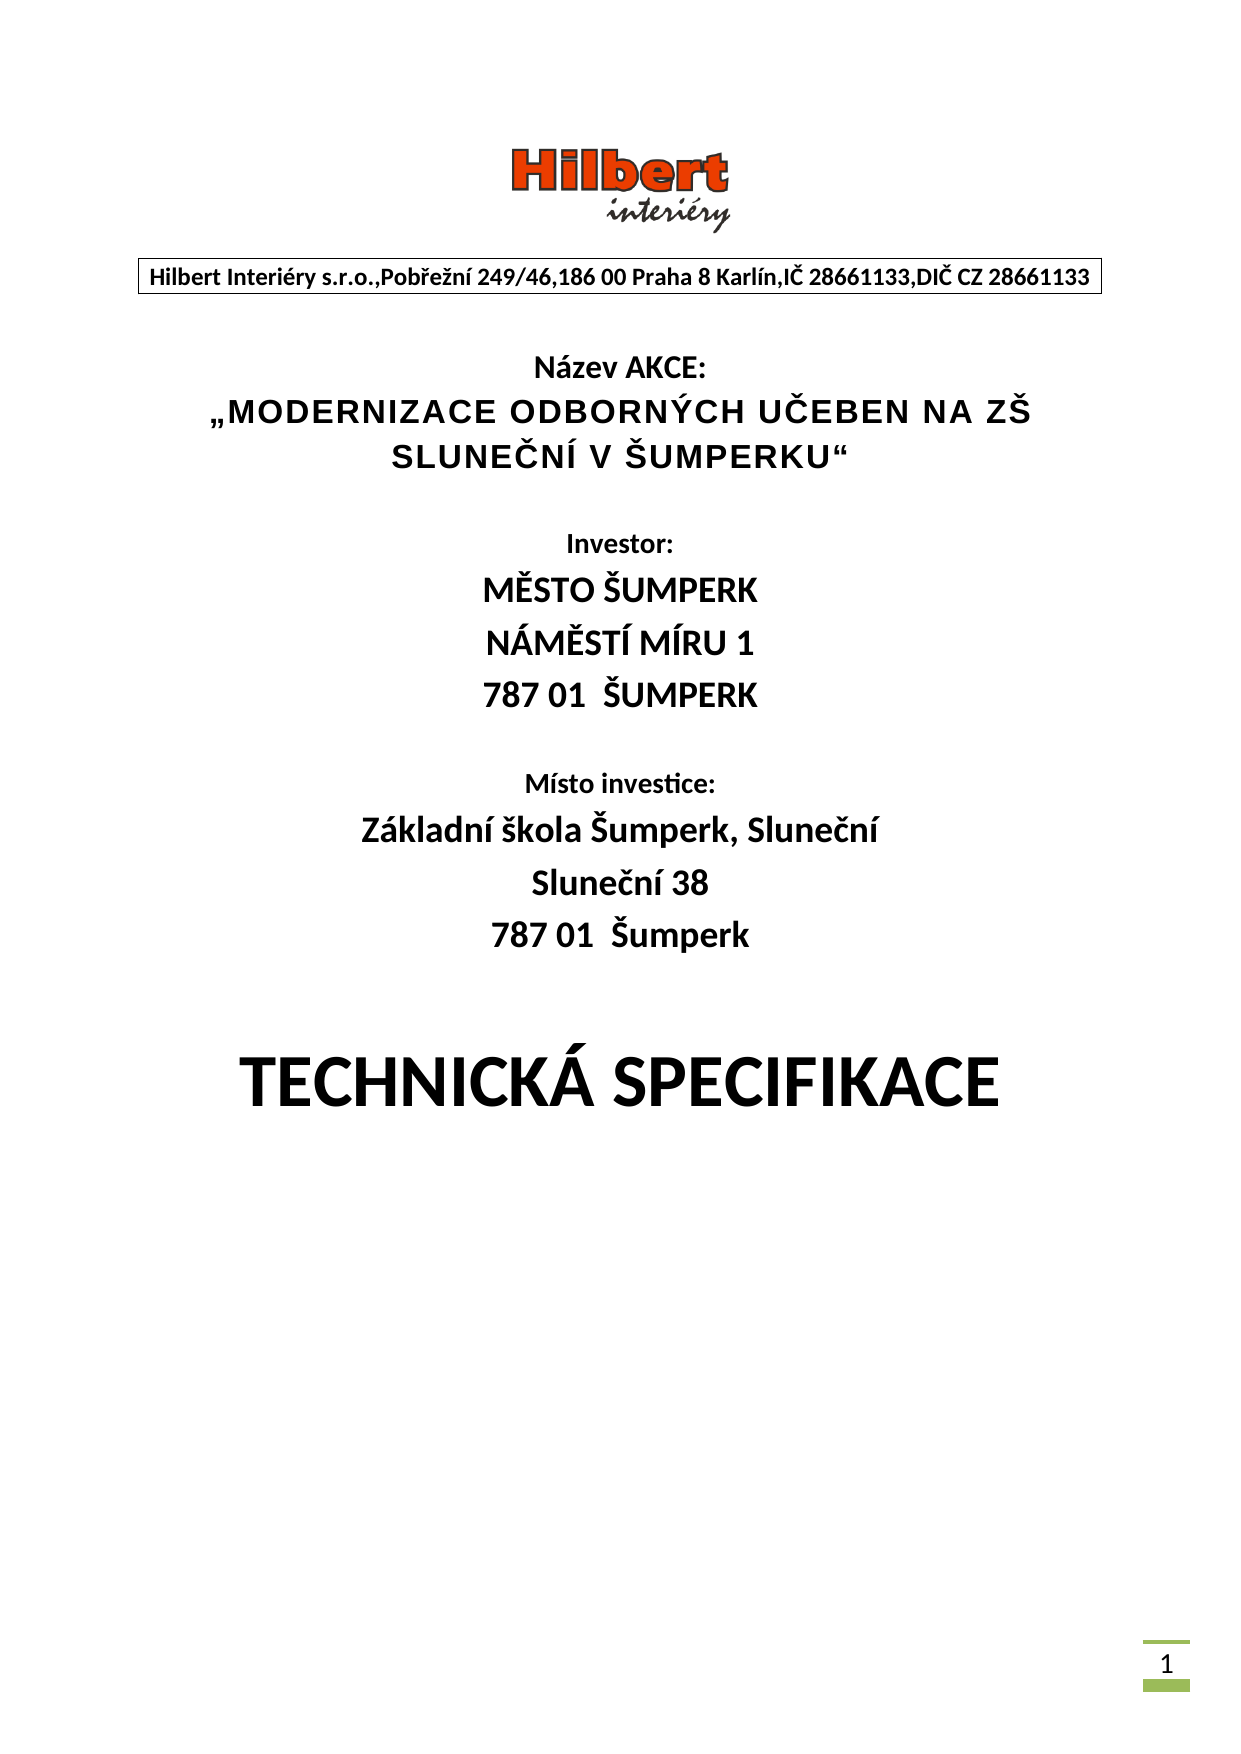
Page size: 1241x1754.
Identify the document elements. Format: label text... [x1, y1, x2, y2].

text Místo investice: [148, 765, 1092, 801]
text Investor: [148, 525, 1092, 561]
text „modernizace odborných učeben na zš Sluneční v šumperku“ [148, 392, 1092, 475]
text TECHNICKÁ SPECIFIKACE [148, 1034, 1092, 1126]
text MĚSTO ŠUMPERK [148, 566, 1092, 612]
text NÁMĚSTÍ MÍRU 1 [148, 619, 1092, 664]
text Název AKCE: [148, 346, 1092, 386]
picture [506, 140, 735, 237]
text 787 01 Šumperk [148, 911, 1092, 957]
text Sluneční 38 [148, 859, 1092, 904]
text Základní škola Šumperk, Sluneční [148, 806, 1092, 852]
text 787 01 ŠUMPERK [148, 671, 1092, 717]
text Hilbert Interiéry s.r.o.,Pobřežní 249/46,186 00 Praha 8 Karlín,IČ 28661133,DIČ CZ 28661133 [139, 259, 1101, 293]
